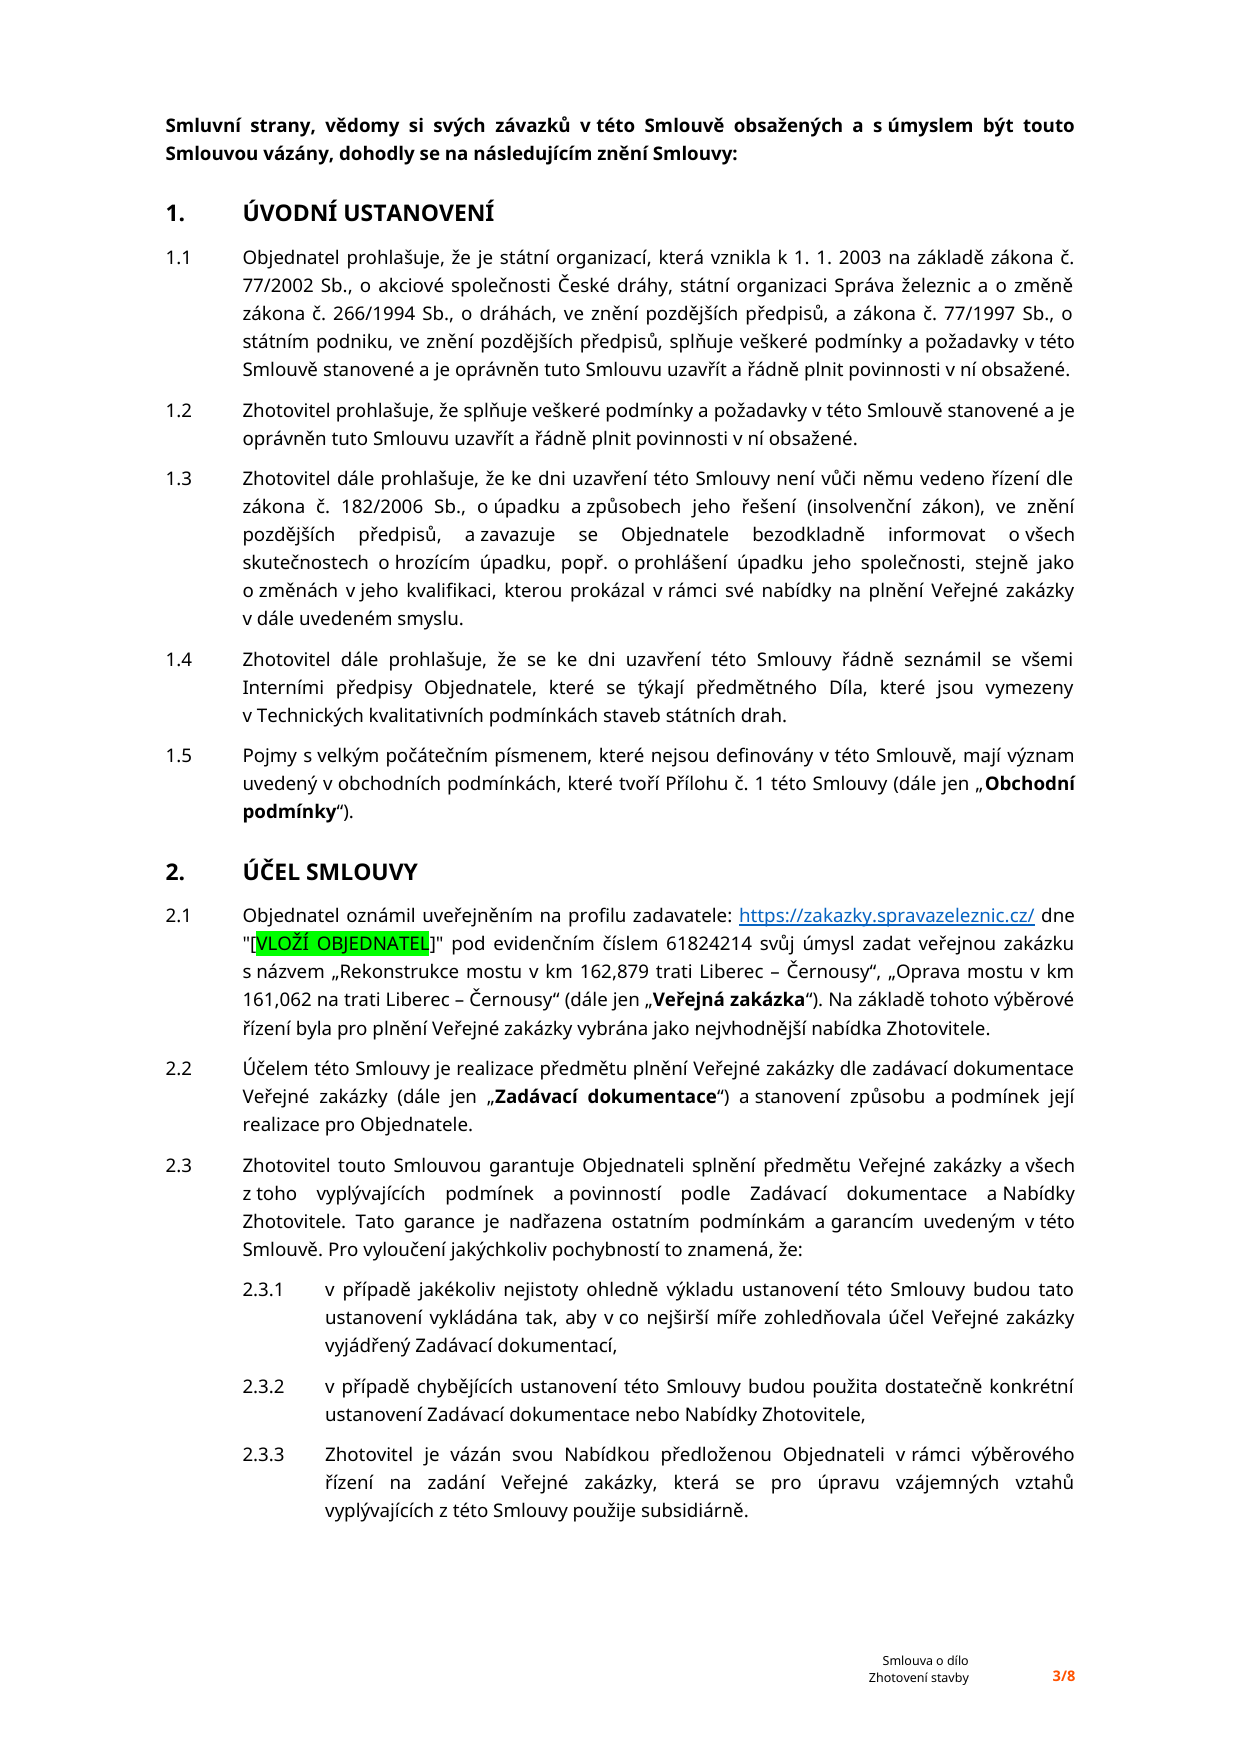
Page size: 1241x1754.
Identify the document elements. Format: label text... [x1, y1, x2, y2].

text Zhotovitel prohlašuje, že splňuje veškeré podmínky a požadavky v této Smlouvě stanovené a je oprávněn tuto Smlouvu uzavřít a řádně plnit povinnosti v ní obsažené. [165, 397, 1075, 450]
text Zhotovitel dále prohlašuje, že se ke dni uzavření této Smlouvy řádně seznámil se všemi Interními předpisy Objednatele, které se týkají předmětného Díla, které jsou vymezeny v Technických kvalitativních podmínkách staveb státních drah. [165, 646, 1075, 728]
text v případě chybějících ustanovení této Smlouvy budou použita dostatečně konkrétní ustanovení Zadávací dokumentace nebo Nabídky Zhotovitele, [242, 1373, 1075, 1427]
text v případě jakékoliv nejistoty ohledně výkladu ustanovení této Smlouvy budou tato ustanovení vykládána tak, aby v co nejširší míře zohledňovala účel Veřejné zakázky vyjádřený Zadávací dokumentací, [242, 1276, 1075, 1358]
text ÚČEL SMLOUVY [165, 856, 1075, 887]
text Pojmy s velkým počátečním písmenem, které nejsou definovány v této Smlouvě, mají význam uvedený v obchodních podmínkách, které tvoří Přílohu č. 1 této Smlouvy (dále jen „Obchodní podmínky“). [165, 743, 1075, 824]
text Zhotovitel dále prohlašuje, že ke dni uzavření této Smlouvy není vůči němu vedeno řízení dle zákona č. 182/2006 Sb., o úpadku a způsobech jeho řešení (insolvenční zákon), ve znění pozdějších předpisů, a zavazuje se Objednatele bezodkladně informovat o všech skutečnostech o hrozícím úpadku, popř. o prohlášení úpadku jeho společnosti, stejně jako o změnách v jeho kvalifikaci, kterou prokázal v rámci své nabídky na plnění Veřejné zakázky v dále uvedeném smyslu. [165, 465, 1075, 631]
text Objednatel prohlašuje, že je státní organizací, která vznikla k 1. 1. 2003 na základě zákona č. 77/2002 Sb., o akciové společnosti České dráhy, státní organizaci Správa železnic a o změně zákona č. 266/1994 Sb., o dráhách, ve znění pozdějších předpisů, a zákona č. 77/1997 Sb., o státním podniku, ve znění pozdějších předpisů, splňuje veškeré podmínky a požadavky v této Smlouvě stanovené a je oprávněn tuto Smlouvu uzavřít a řádně plnit povinnosti v ní obsažené. [165, 244, 1075, 382]
text Objednatel oznámil uveřejněním na profilu zadavatele: https://zakazky.spravazeleznic.cz/ dne "[VLOŽÍ OBJEDNATEL]" pod evidenčním číslem 61824214 svůj úmysl zadat veřejnou zakázku s názvem „Rekonstrukce mostu v km 162,879 trati Liberec – Černousy“, „Oprava mostu v km 161,062 na trati Liberec – Černousy“ (dále jen „Veřejná zakázka“). Na základě tohoto výběrové řízení byla pro plnění Veřejné zakázky vybrána jako nejvhodnější nabídka Zhotovitele. [165, 903, 1075, 1040]
text Zhotovitel touto Smlouvou garantuje Objednateli splnění předmětu Veřejné zakázky a všech z toho vyplývajících podmínek a povinností podle Zadávací dokumentace a Nabídky Zhotovitele. Tato garance je nadřazena ostatním podmínkám a garancím uvedeným v této Smlouvě. Pro vyloučení jakýchkoliv pochybností to znamená, že: [165, 1152, 1075, 1261]
text Účelem této Smlouvy je realizace předmětu plnění Veřejné zakázky dle zadávací dokumentace Veřejné zakázky (dále jen „Zadávací dokumentace“) a stanovení způsobu a podmínek její realizace pro Objednatele. [165, 1055, 1075, 1137]
text Zhotovitel je vázán svou Nabídkou předloženou Objednateli v rámci výběrového řízení na zadání Veřejné zakázky, která se pro úpravu vzájemných vztahů vyplývajících z této Smlouvy použije subsidiárně. [242, 1442, 1075, 1523]
text Smluvní strany, vědomy si svých závazků v této Smlouvě obsažených a s úmyslem být touto Smlouvou vázány, dohodly se na následujícím znění Smlouvy: [165, 112, 1075, 166]
text ÚVODNÍ USTANOVENÍ [165, 197, 1075, 229]
